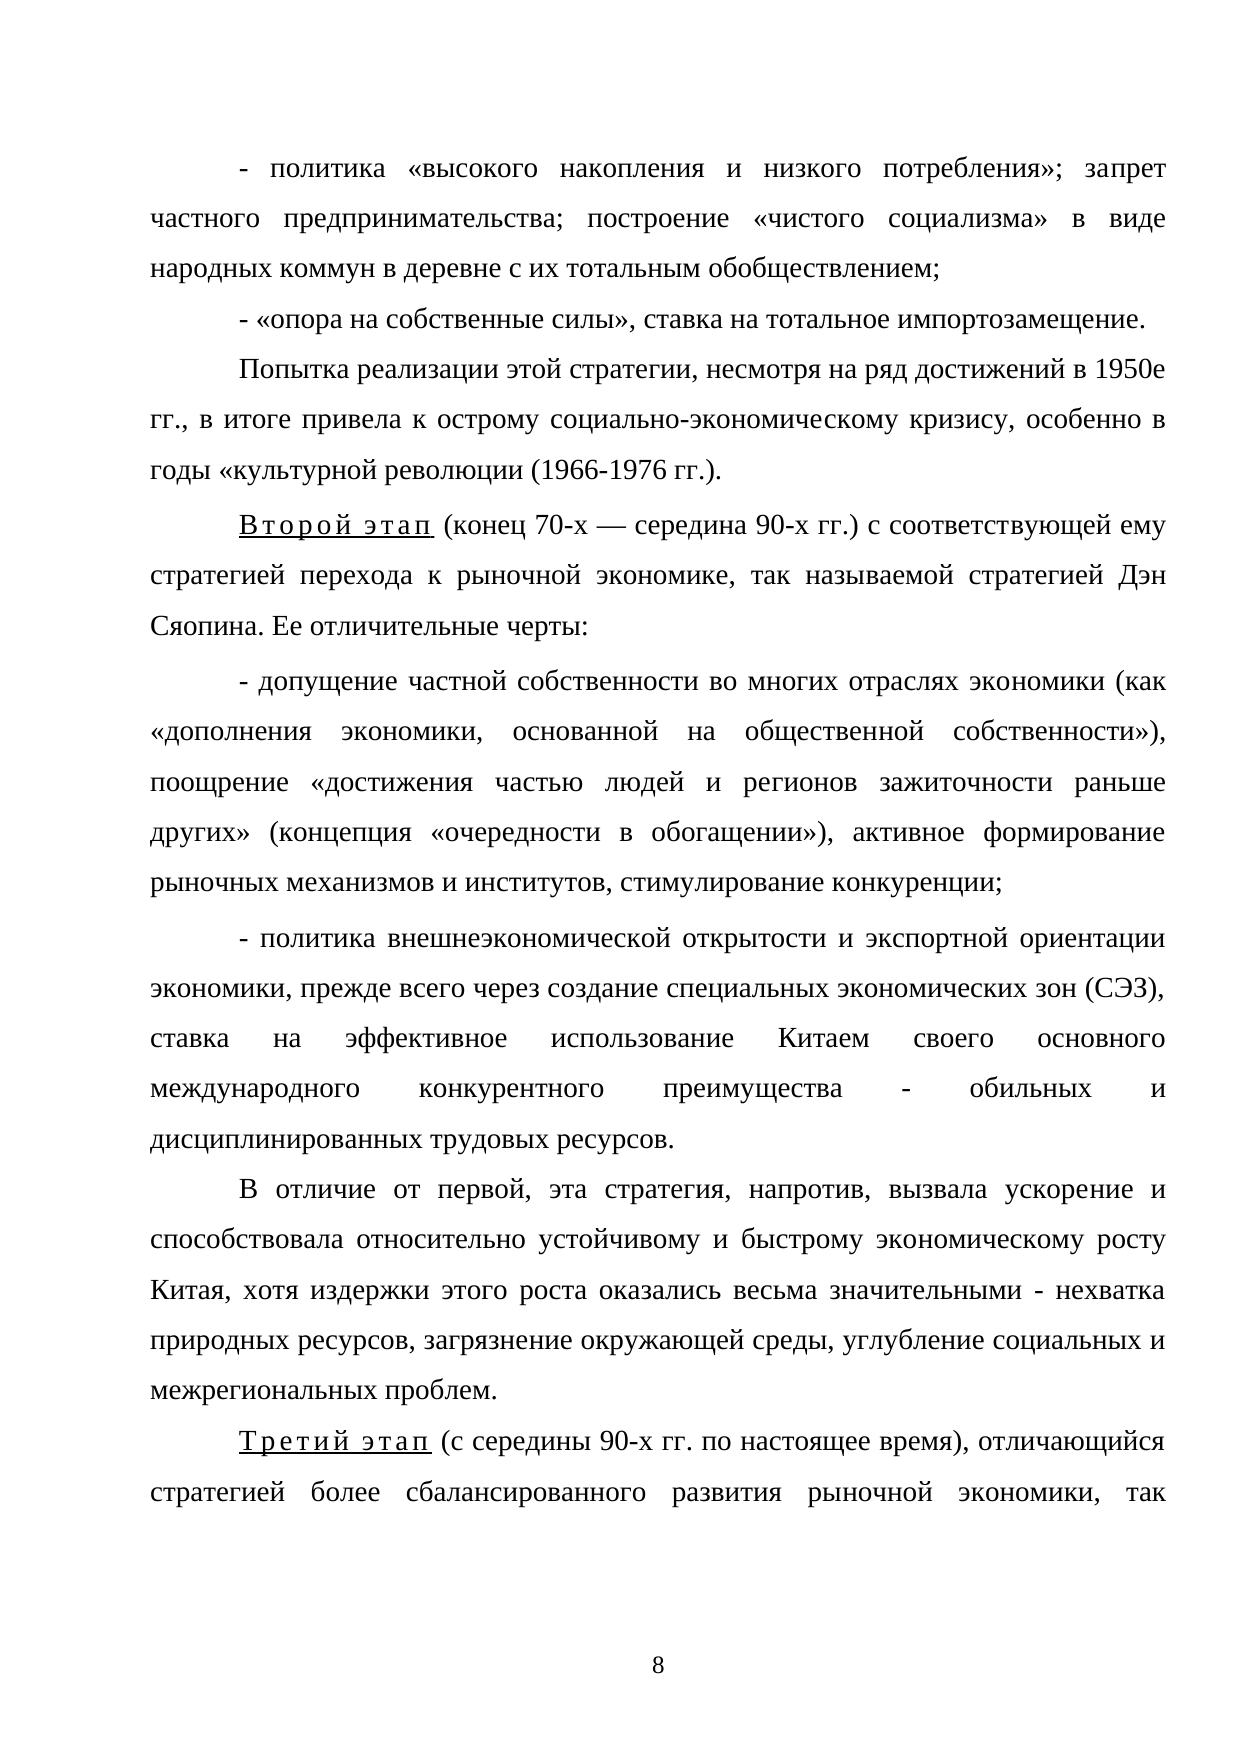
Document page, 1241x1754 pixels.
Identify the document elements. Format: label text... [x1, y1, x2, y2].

text - допущение частной собственности во многих отраслях экономики (как «дополнения экономики, основанной на общественной собственности»), поощрение «достижения частью людей и регионов зажиточности раньше других» (концепция «очередности в обогащении»), активное формирование рыночных механизмов и институтов, стимулирование конкуренции; [150, 663, 1166, 898]
text Попытка реализации этой стратегии, несмотря на ряд достижений в 1950е гг., в итоге привела к острому социально-экономическому кризису, особенно в годы «культурной революции (1966-1976 гг.). [150, 351, 1166, 485]
text - политика «высокого накопления и низкого потребления»; запрет частного предпринимательства; построение «чистого социализма» в виде народных коммун в деревне с их тотальным обобществлением; [150, 150, 1166, 284]
text Второй этап (конец 70-х — середина 90-х гг.) с соответствующей ему стратегией перехода к рыночной экономике, так называемой стратегией Дэн Сяопина. Ее отличительные черты: [150, 507, 1166, 641]
text - «опора на собственные силы», ставка на тотальное импортозамещение. [150, 301, 1166, 334]
text - политика внешнеэкономической открытости и экспортной ориентации экономики, прежде всего через создание специальных экономических зон (СЭЗ), ставка на эффективное использование Китаем своего основного международного конкурентного преимущества - обильных и дисциплинированных трудовых ресурсов. [150, 920, 1166, 1154]
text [150, 1423, 1166, 1507]
text В отличие от первой, эта стратегия, напротив, вызвала ускорение и способствовала относительно устойчивому и быстрому экономическому росту Китая, хотя издержки этого роста оказались весьма значительными - нехватка природных ресурсов, загрязнение окружающей среды, углубление социальных и межрегиональных проблем. [150, 1171, 1166, 1406]
